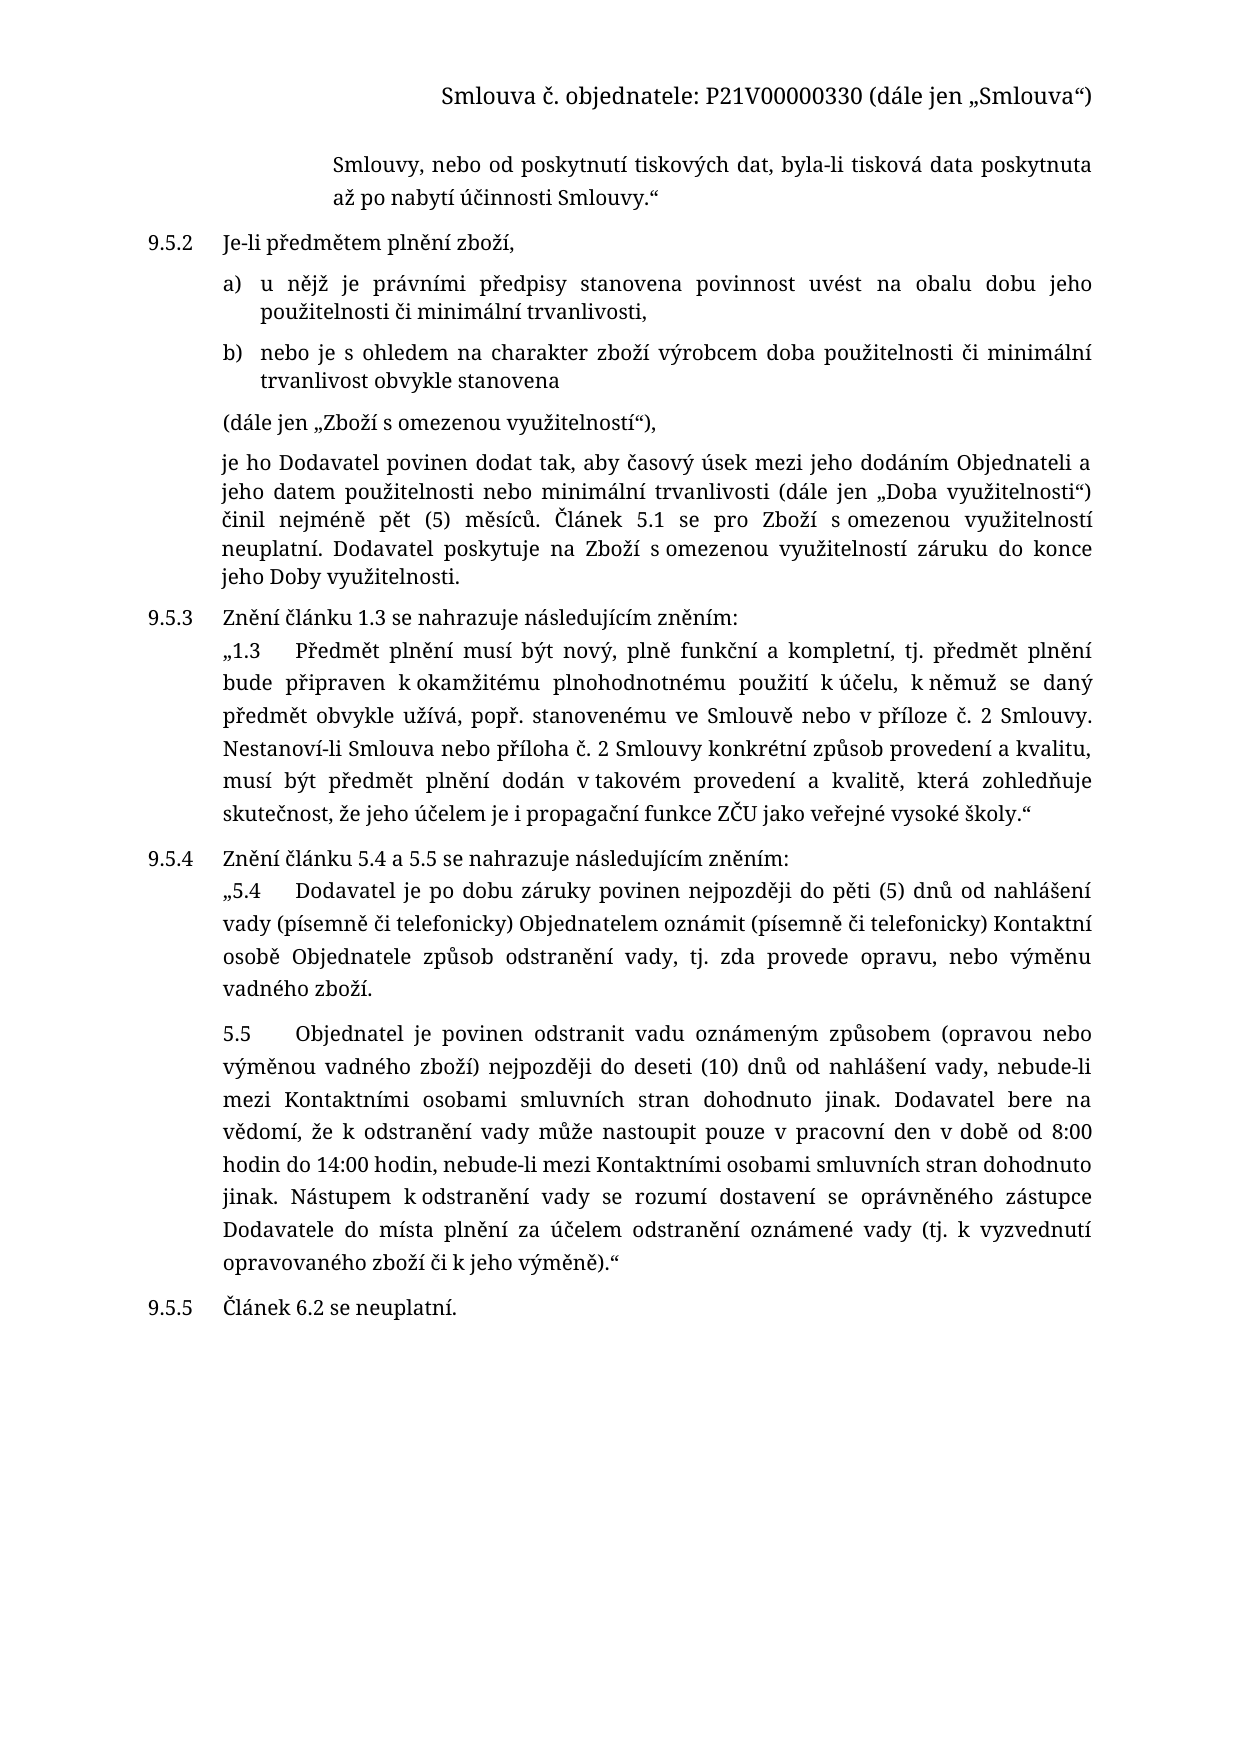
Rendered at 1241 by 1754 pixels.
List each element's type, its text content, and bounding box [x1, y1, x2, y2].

list Znění článku 1.3 se nahrazuje následujícím zněním: [148, 603, 1093, 632]
list Je-li předmětem plnění zboží, [148, 228, 1093, 256]
list „5.4 Dodavatel je po dobu záruky povinen nejpozději do pěti (5) dnů od nahlášení vady (písemně či telefonicky) Objednatelem oznámit (písemně či telefonicky) Kontaktní osobě Objednatele způsob odstranění vady, tj. zda provede opravu, nebo výměnu vadného zboží. [223, 877, 1093, 1003]
text je ho Dodavatel povinen dodat tak, aby časový úsek mezi jeho dodáním Objednateli a jeho datem použitelnosti nebo minimální trvanlivosti (dále jen „Doba využitelnosti“) činil nejméně pět (5) měsíců. Článek 5.1 se pro Zboží s omezenou využitelností neuplatní. Dodavatel poskytuje na Zboží s omezenou využitelností záruku do konce jeho Doby využitelnosti. [221, 448, 1093, 591]
list nebo je s ohledem na charakter zboží výrobcem doba použitelnosti či minimální trvanlivost obvykle stanovena [223, 338, 1093, 395]
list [295, 150, 1093, 211]
list Článek 6.2 se neuplatní. [148, 1293, 1093, 1321]
text (dále jen „Zboží s omezenou využitelností“), [223, 408, 1093, 436]
list „1.3 Předmět plnění musí být nový, plně funkční a kompletní, tj. předmět plnění bude připraven k okamžitému plnohodnotnému použití k účelu, k němuž se daný předmět obvykle užívá, popř. stanovenému ve Smlouvě nebo v příloze č. 2 Smlouvy. Nestanoví-li Smlouva nebo příloha č. 2 Smlouvy konkrétní způsob provedení a kvalitu, musí být předmět plnění dodán v takovém provedení a kvalitě, která zohledňuje skutečnost, že jeho účelem je i propagační funkce ZČU jako veřejné vysoké školy.“ [223, 636, 1093, 827]
list u nějž je právními předpisy stanovena povinnost uvést na obalu dobu jeho použitelnosti či minimální trvanlivosti, [223, 269, 1093, 326]
list 5.5 Objednatel je povinen odstranit vadu oznámeným způsobem (opravou nebo výměnou vadného zboží) nejpozději do deseti (10) dnů od nahlášení vady, nebude-li mezi Kontaktními osobami smluvních stran dohodnuto jinak. Dodavatel bere na vědomí, že k odstranění vady může nastoupit pouze v pracovní den v době od 8:00 hodin do 14:00 hodin, nebude-li mezi Kontaktními osobami smluvních stran dohodnuto jinak. Nástupem k odstranění vady se rozumí dostavení se oprávněného zástupce Dodavatele do místa plnění za účelem odstranění oznámené vady (tj. k vyzvednutí opravovaného zboží či k jeho výměně).“ [223, 1019, 1093, 1276]
list Znění článku 5.4 a 5.5 se nahrazuje následujícím zněním: [148, 844, 1093, 872]
